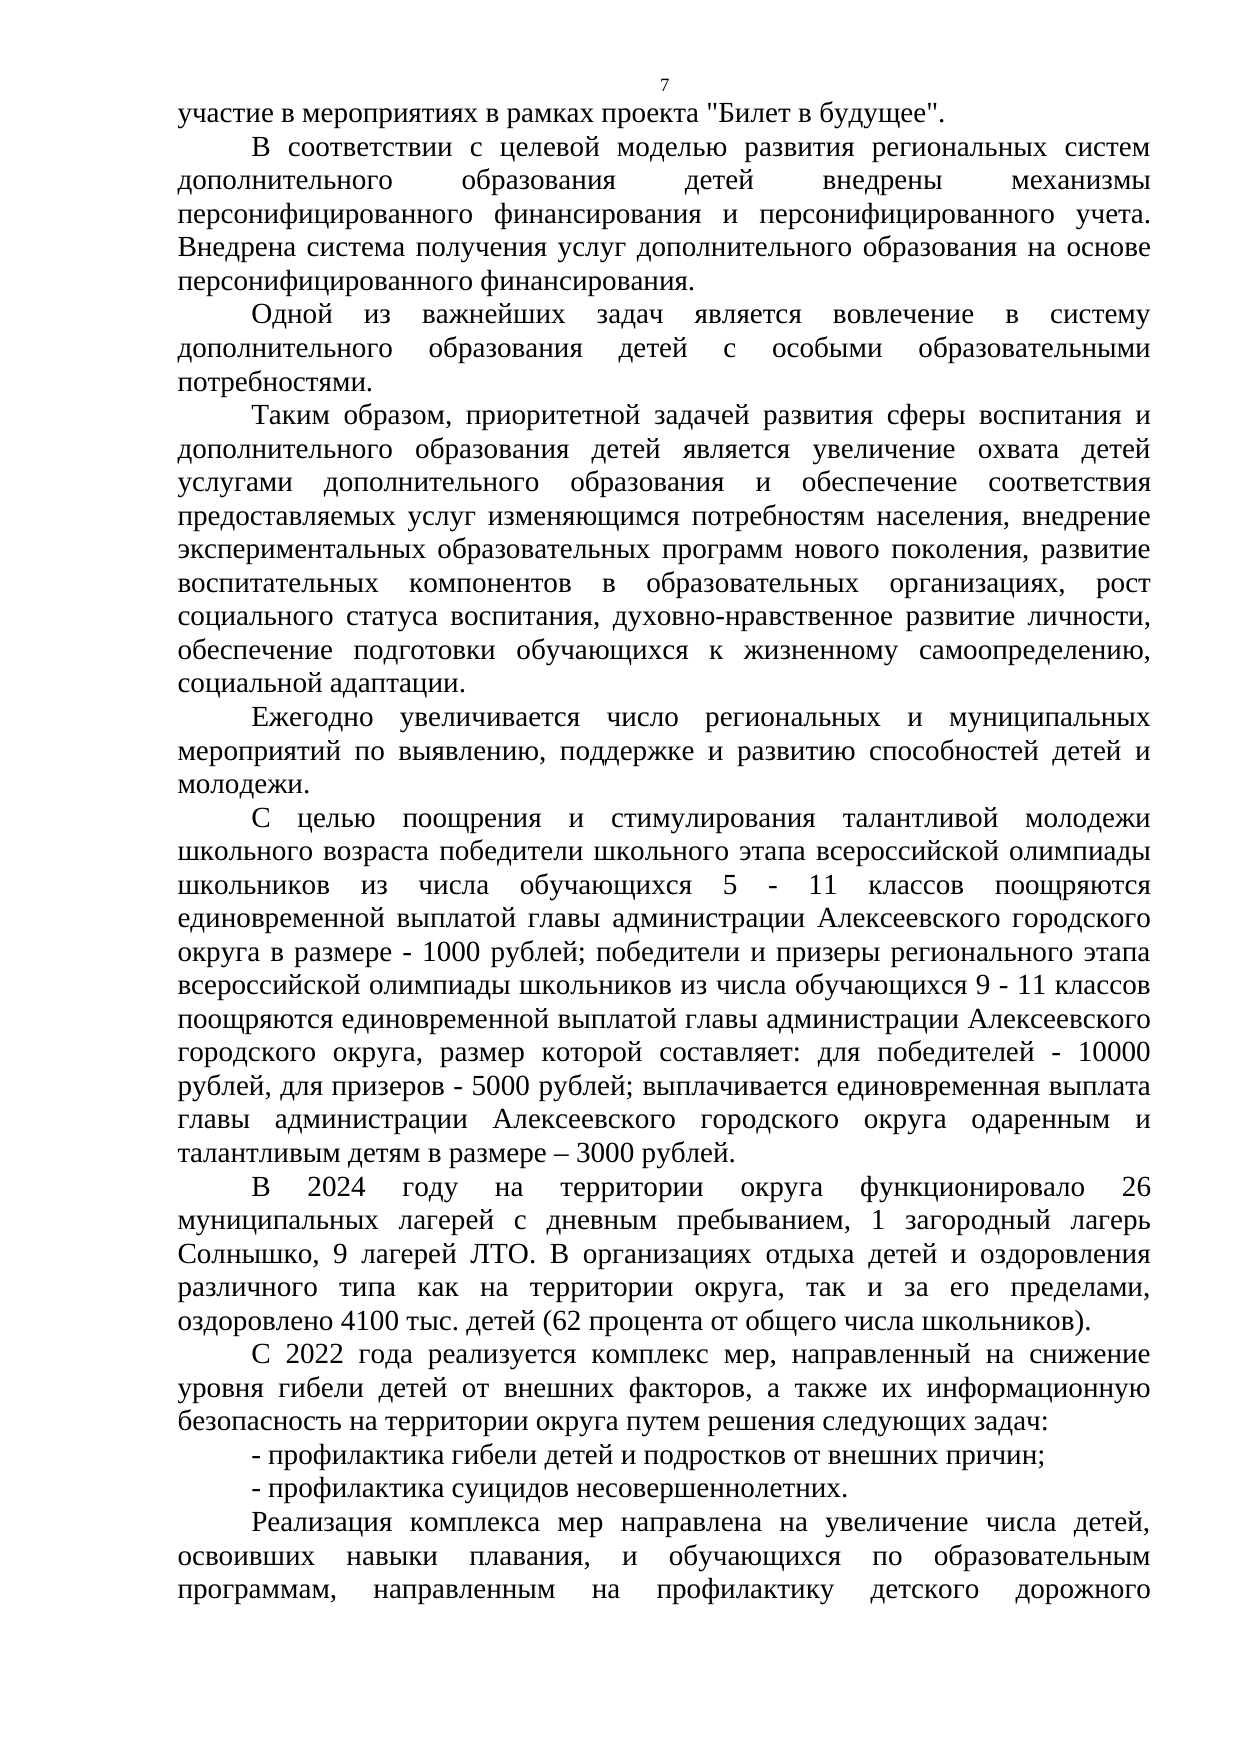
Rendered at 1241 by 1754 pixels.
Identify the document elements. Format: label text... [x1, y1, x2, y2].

text В соответствии с целевой моделью развития региональных систем дополнительного образования детей внедрены механизмы персонифицированного финансирования и персонифицированного учета. Внедрена система получения услуг дополнительного образования на основе персонифицированного финансирования. [177, 129, 1152, 297]
text Ежегодно увеличивается число региональных и муниципальных мероприятий по выявлению, поддержке и развитию способностей детей и молодежи. [177, 699, 1152, 800]
text С целью поощрения и стимулирования талантливой молодежи школьного возраста победители школьного этапа всероссийской олимпиады школьников из числа обучающихся 5 - 11 классов поощряются единовременной выплатой главы администрации Алексеевского городского округа в размере - 1000 рублей; победители и призеры регионального этапа всероссийской олимпиады школьников из числа обучающихся 9 - 11 классов поощряются единовременной выплатой главы администрации Алексеевского городского округа, размер которой составляет: для победителей - 10000 рублей, для призеров - 5000 рублей; выплачивается единовременная выплата главы администрации Алексеевского городского округа одаренным и талантливым детям в размере – 3000 рублей. [177, 800, 1152, 1169]
text Одной из важнейших задач является вовлечение в систему дополнительного образования детей с особыми образовательными потребностями. [177, 297, 1152, 397]
text С 2022 года реализуется комплекс мер, направленный на снижение уровня гибели детей от внешних факторов, а также их информационную безопасность на территории округа путем решения следующих задач: [177, 1336, 1152, 1437]
text - профилактика гибели детей и подростков от внешних причин; [177, 1437, 1152, 1471]
text Таким образом, приоритетной задачей развития сферы воспитания и дополнительного образования детей является увеличение охвата детей услугами дополнительного образования и обеспечение соответствия предоставляемых услуг изменяющимся потребностям населения, внедрение экспериментальных образовательных программ нового поколения, развитие воспитательных компонентов в образовательных организациях, рост социального статуса воспитания, духовно-нравственное развитие личности, обеспечение подготовки обучающихся к жизненному самоопределению, социальной адаптации. [177, 397, 1152, 699]
text - профилактика суицидов несовершеннолетних. [177, 1471, 1152, 1504]
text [177, 1504, 1152, 1605]
text В 2024 году на территории округа функционировало 26 муниципальных лагерей с дневным пребыванием, 1 загородный лагерь Солнышко, 9 лагерей ЛТО. В организациях отдыха детей и оздоровления различного типа как на территории округа, так и за его пределами, оздоровлено 4100 тыс. детей (62 процента от общего числа школьников). [177, 1169, 1152, 1336]
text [177, 95, 1152, 129]
